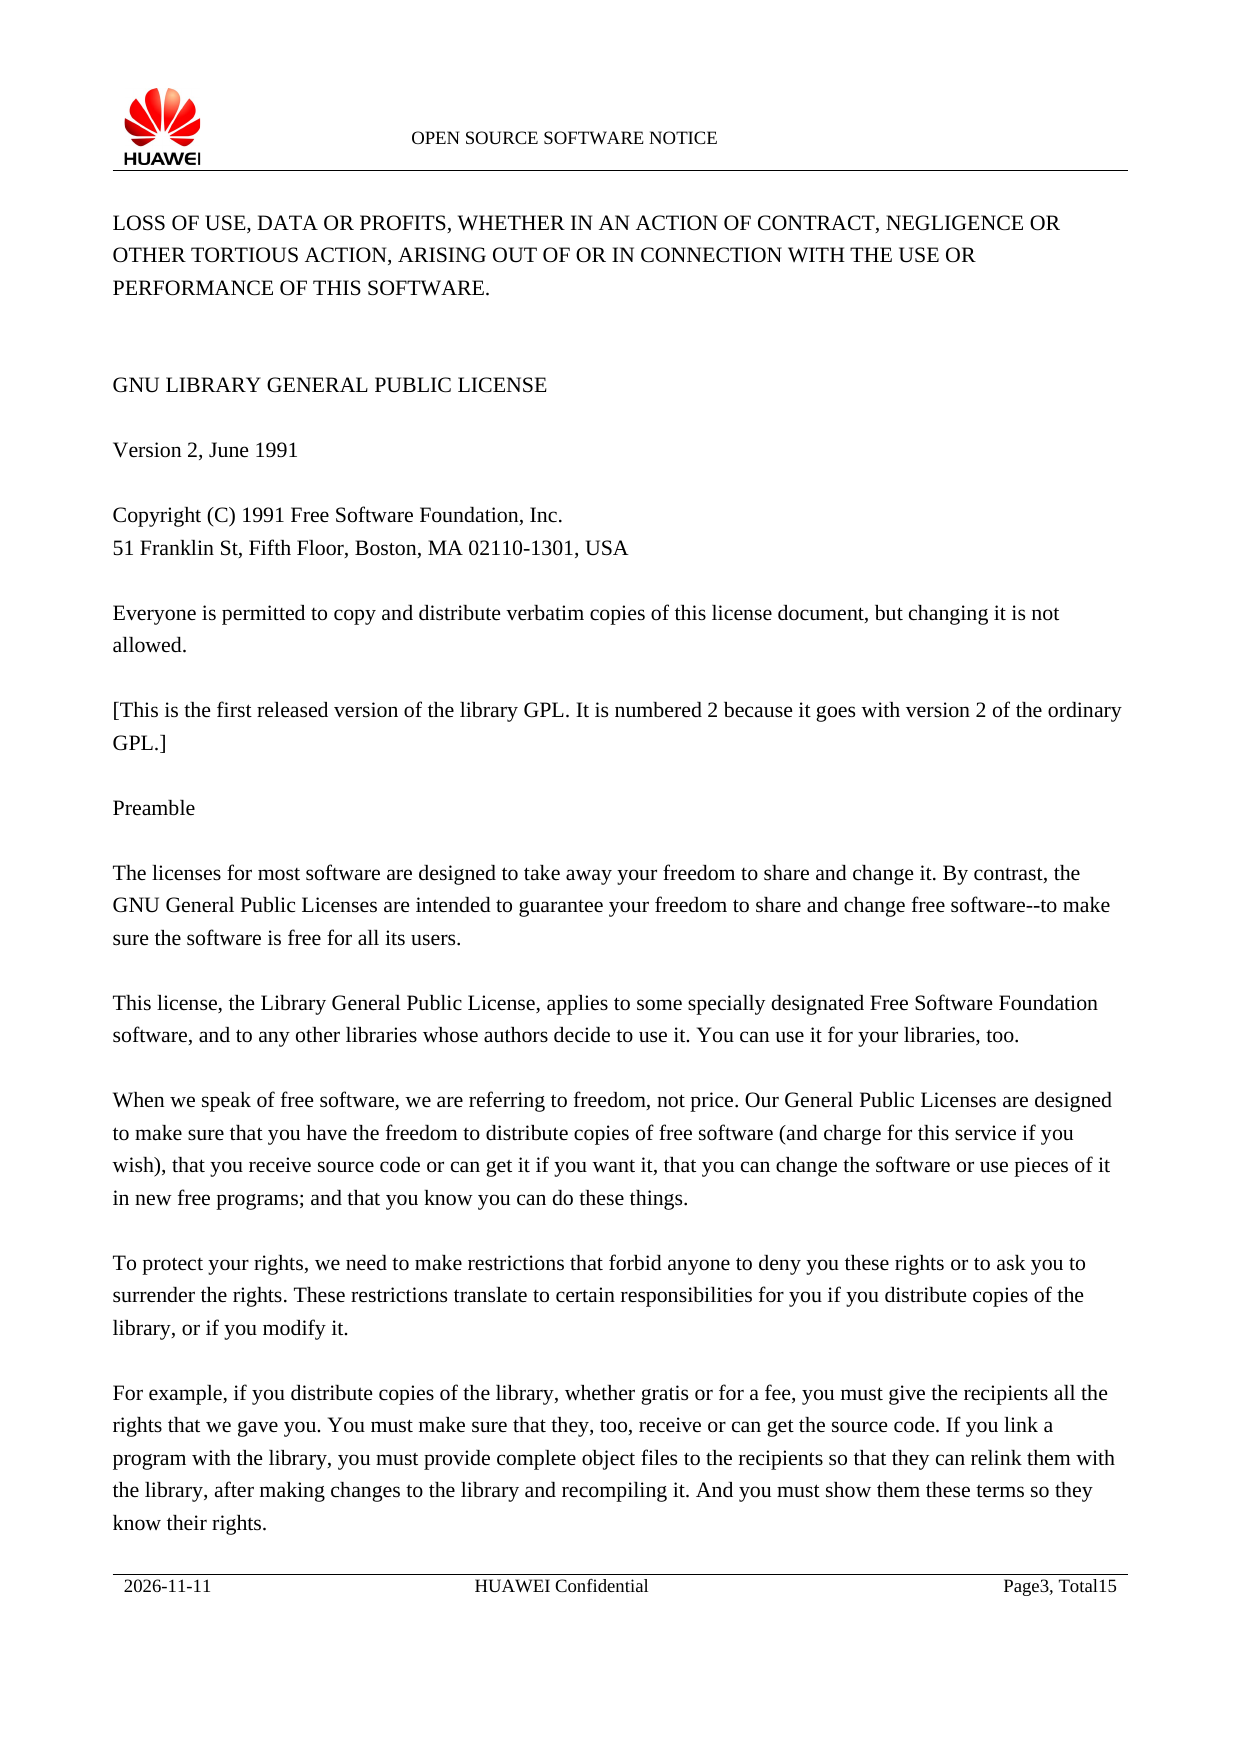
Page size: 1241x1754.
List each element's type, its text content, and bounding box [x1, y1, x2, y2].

picture [124, 88, 201, 165]
